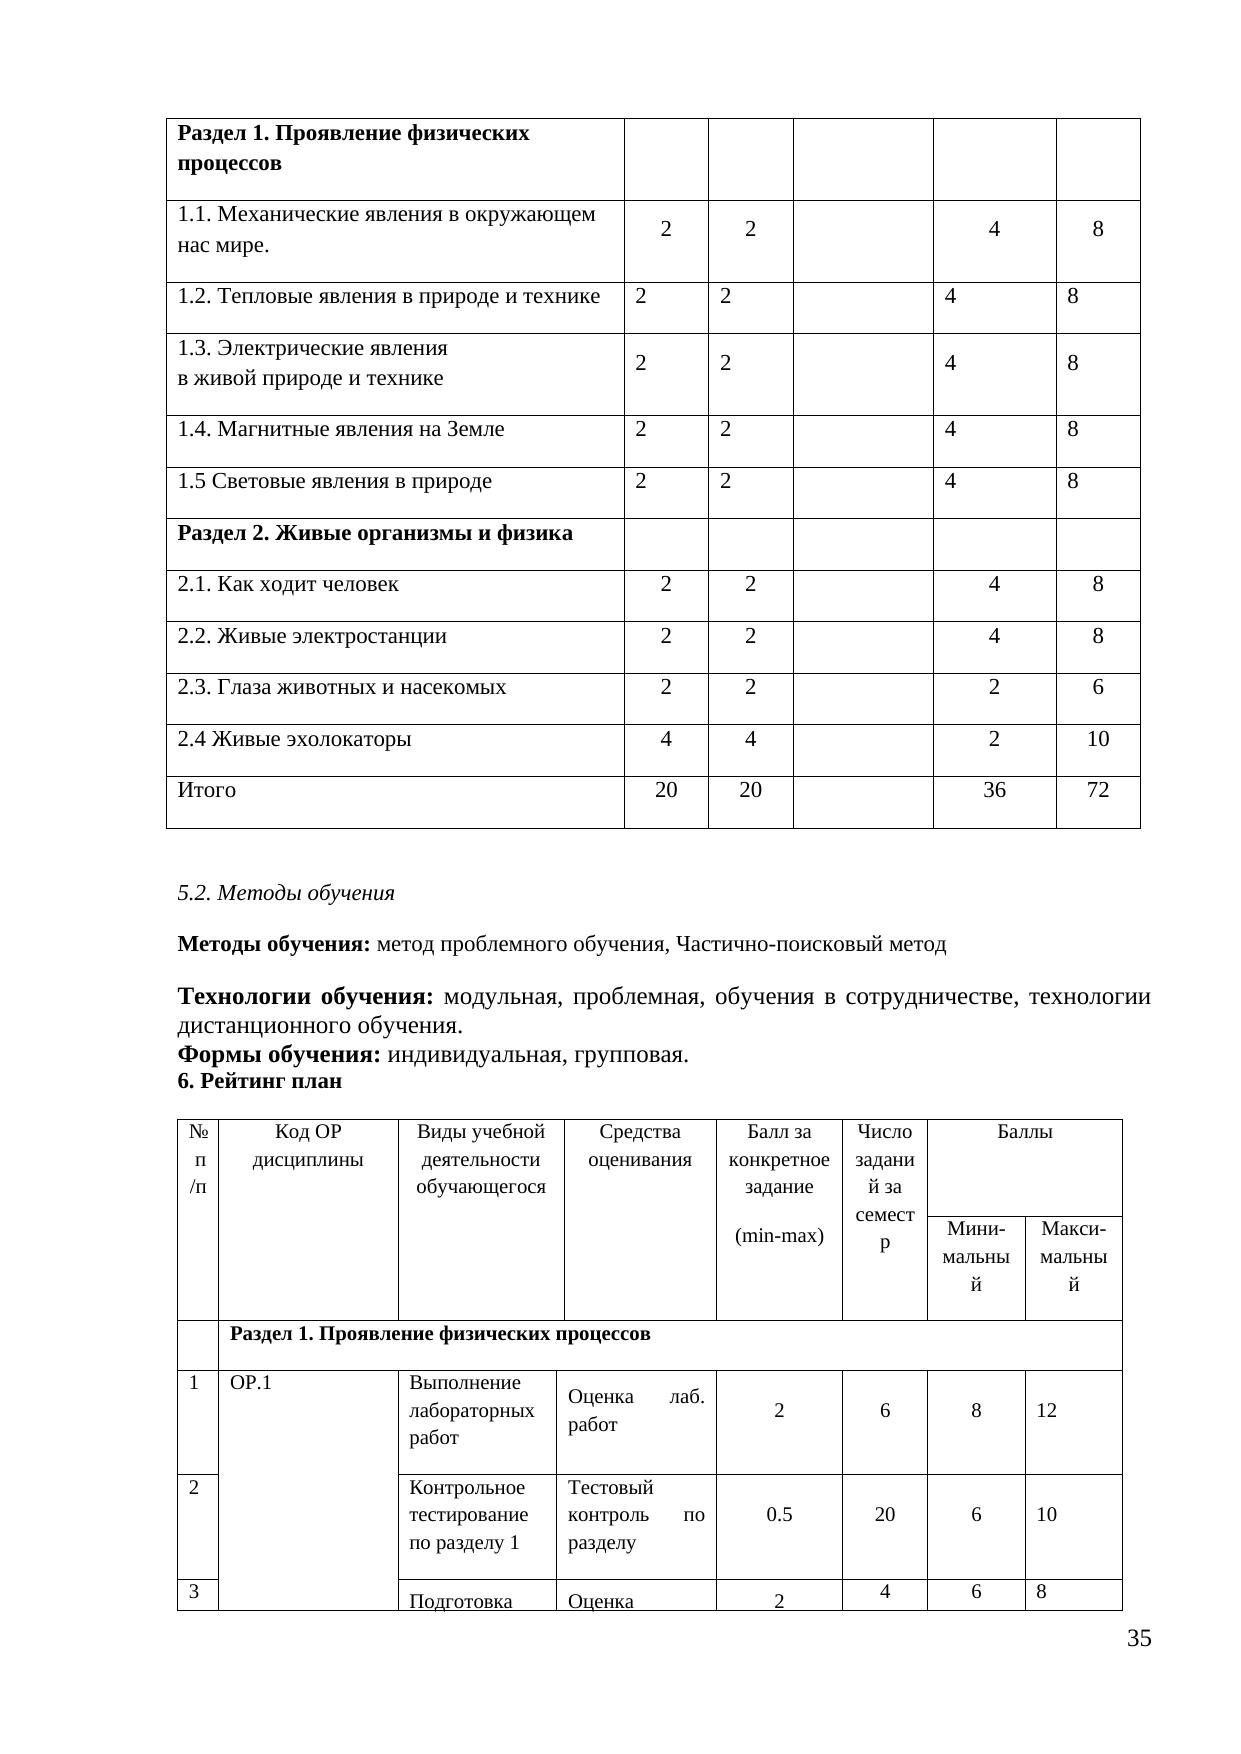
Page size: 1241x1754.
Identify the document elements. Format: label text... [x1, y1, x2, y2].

table_cell 4 [625, 725, 708, 776]
table_cell 6 [843, 1371, 927, 1474]
table_cell 2 [625, 674, 708, 724]
table_cell 20 [709, 777, 793, 827]
table_cell 6 [1057, 674, 1140, 724]
table_cell 2.3. Глаза животных и насекомых [167, 674, 624, 724]
table_cell [794, 571, 933, 621]
table_cell 6 [928, 1580, 1025, 1610]
table_cell 1.4. Магнитные явления на Земле [167, 416, 624, 467]
table_cell [709, 519, 793, 570]
table_cell 2 [934, 674, 1056, 724]
table_cell Итого [167, 777, 624, 827]
table_cell [794, 777, 933, 827]
table_cell [794, 468, 933, 518]
table_cell [625, 119, 708, 200]
table_cell 2 [625, 468, 708, 518]
table_cell 1.3. Электрические явления в живой природе и технике [167, 334, 624, 415]
table_cell 4 [709, 725, 793, 776]
table_cell 4 [934, 334, 1056, 415]
table_cell 2 [717, 1371, 842, 1474]
table_cell 4 [934, 622, 1056, 673]
table_cell 4 [934, 571, 1056, 621]
table_cell 12 [1026, 1371, 1122, 1474]
table_cell 2 [709, 201, 793, 282]
table_cell 2 [178, 1475, 218, 1578]
table_cell 2 [625, 201, 708, 282]
table_cell 8 [1057, 334, 1140, 415]
table_cell ОР.1 [219, 1371, 398, 1610]
table_cell Раздел 1. Проявление физических процессов [167, 119, 624, 200]
table_cell 2 [709, 334, 793, 415]
table_cell 10 [1057, 725, 1140, 776]
table_cell 8 [928, 1371, 1025, 1474]
table_cell 8 [1057, 201, 1140, 282]
table_cell 4 [843, 1580, 927, 1610]
table_cell [794, 283, 933, 333]
table_cell [934, 119, 1056, 200]
table_cell 2 [709, 283, 793, 333]
table_cell Контрольное тестирование по разделу 1 [399, 1475, 556, 1578]
table_cell 2 [709, 674, 793, 724]
table_cell 2 [934, 725, 1056, 776]
table_cell 2 [717, 1580, 842, 1610]
table_cell [934, 519, 1056, 570]
table_cell 2 [709, 416, 793, 467]
table_cell 6 [928, 1475, 1025, 1578]
text 5.2. Методы обучения [177, 879, 1152, 905]
table_header Балл за конкретное задание (min-max) [717, 1120, 842, 1320]
table_cell 10 [1026, 1475, 1122, 1578]
table_cell 1.2. Тепловые явления в природе и технике [167, 283, 624, 333]
table_cell 8 [1026, 1580, 1122, 1610]
table_cell 2 [625, 622, 708, 673]
table_cell Подготовка доклада [399, 1580, 556, 1610]
table_cell 72 [1057, 777, 1140, 827]
table_cell 4 [934, 283, 1056, 333]
table_cell Раздел 1. Проявление физических процессов [219, 1321, 1122, 1369]
table_cell 2.2. Живые электростанции [167, 622, 624, 673]
table_cell 8 [1057, 571, 1140, 621]
table_cell 1 [178, 1371, 218, 1474]
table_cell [557, 1580, 716, 1610]
table_cell [794, 674, 933, 724]
table_header № п/п [178, 1120, 218, 1320]
table_cell Оценка лаб. работ [557, 1371, 716, 1474]
table_cell Выполнение лабораторных работ [399, 1371, 556, 1474]
table_cell 2 [709, 468, 793, 518]
table_cell [794, 334, 933, 415]
text Формы обучения: индивидуальная, групповая. [177, 1039, 1152, 1067]
table_cell 2 [625, 571, 708, 621]
table_cell 2.4 Живые эхолокаторы [167, 725, 624, 776]
table_cell 36 [934, 777, 1056, 827]
table_cell [794, 416, 933, 467]
table_cell 2 [709, 622, 793, 673]
text Методы обучения: метод проблемного обучения, Частично-поисковый метод [177, 930, 1152, 956]
table_cell 4 [934, 468, 1056, 518]
table_cell [178, 1321, 218, 1369]
table_cell 2.1. Как ходит человек [167, 571, 624, 621]
table_cell 20 [843, 1475, 927, 1578]
table_cell 8 [1057, 283, 1140, 333]
table_cell 2 [709, 571, 793, 621]
table_cell [794, 519, 933, 570]
table_cell Раздел 2. Живые организмы и физика [167, 519, 624, 570]
table_cell 1.1. Механические явления в окружающем нас мире. [167, 201, 624, 282]
table_header Средства оценивания [565, 1120, 716, 1320]
table_cell 8 [1057, 622, 1140, 673]
table_cell [709, 119, 793, 200]
table_header Виды учебной деятельности обучающегося [399, 1120, 564, 1320]
table_cell 2 [625, 283, 708, 333]
table_cell [794, 201, 933, 282]
table_cell Тестовый контроль по разделу [557, 1475, 716, 1578]
table_cell 1.5 Световые явления в природе [167, 468, 624, 518]
table_cell [625, 519, 708, 570]
table_cell 0.5 [717, 1475, 842, 1578]
text Технологии обучения: модульная, проблемная, обучения в сотрудничестве, технологии дистанционного обучения. [177, 981, 1152, 1039]
table_cell 20 [625, 777, 708, 827]
table_cell 2 [625, 416, 708, 467]
table_cell 4 [934, 416, 1056, 467]
table_cell 4 [934, 201, 1056, 282]
table_cell 8 [1057, 468, 1140, 518]
table_cell [1057, 119, 1140, 200]
table_header Код ОР дисциплины [219, 1120, 398, 1320]
table_cell 3 [178, 1580, 218, 1610]
table_cell Мини-мальный [928, 1217, 1025, 1320]
table_cell [794, 622, 933, 673]
table_cell [794, 119, 933, 200]
table_cell [794, 725, 933, 776]
table_header Баллы [928, 1120, 1122, 1216]
table_cell 2 [625, 334, 708, 415]
table_cell 8 [1057, 416, 1140, 467]
table_cell [1057, 519, 1140, 570]
table_cell Макси-мальный [1026, 1217, 1122, 1320]
text 6. Рейтинг план [177, 1067, 1152, 1094]
table_header Число заданий за семестр [843, 1120, 927, 1320]
